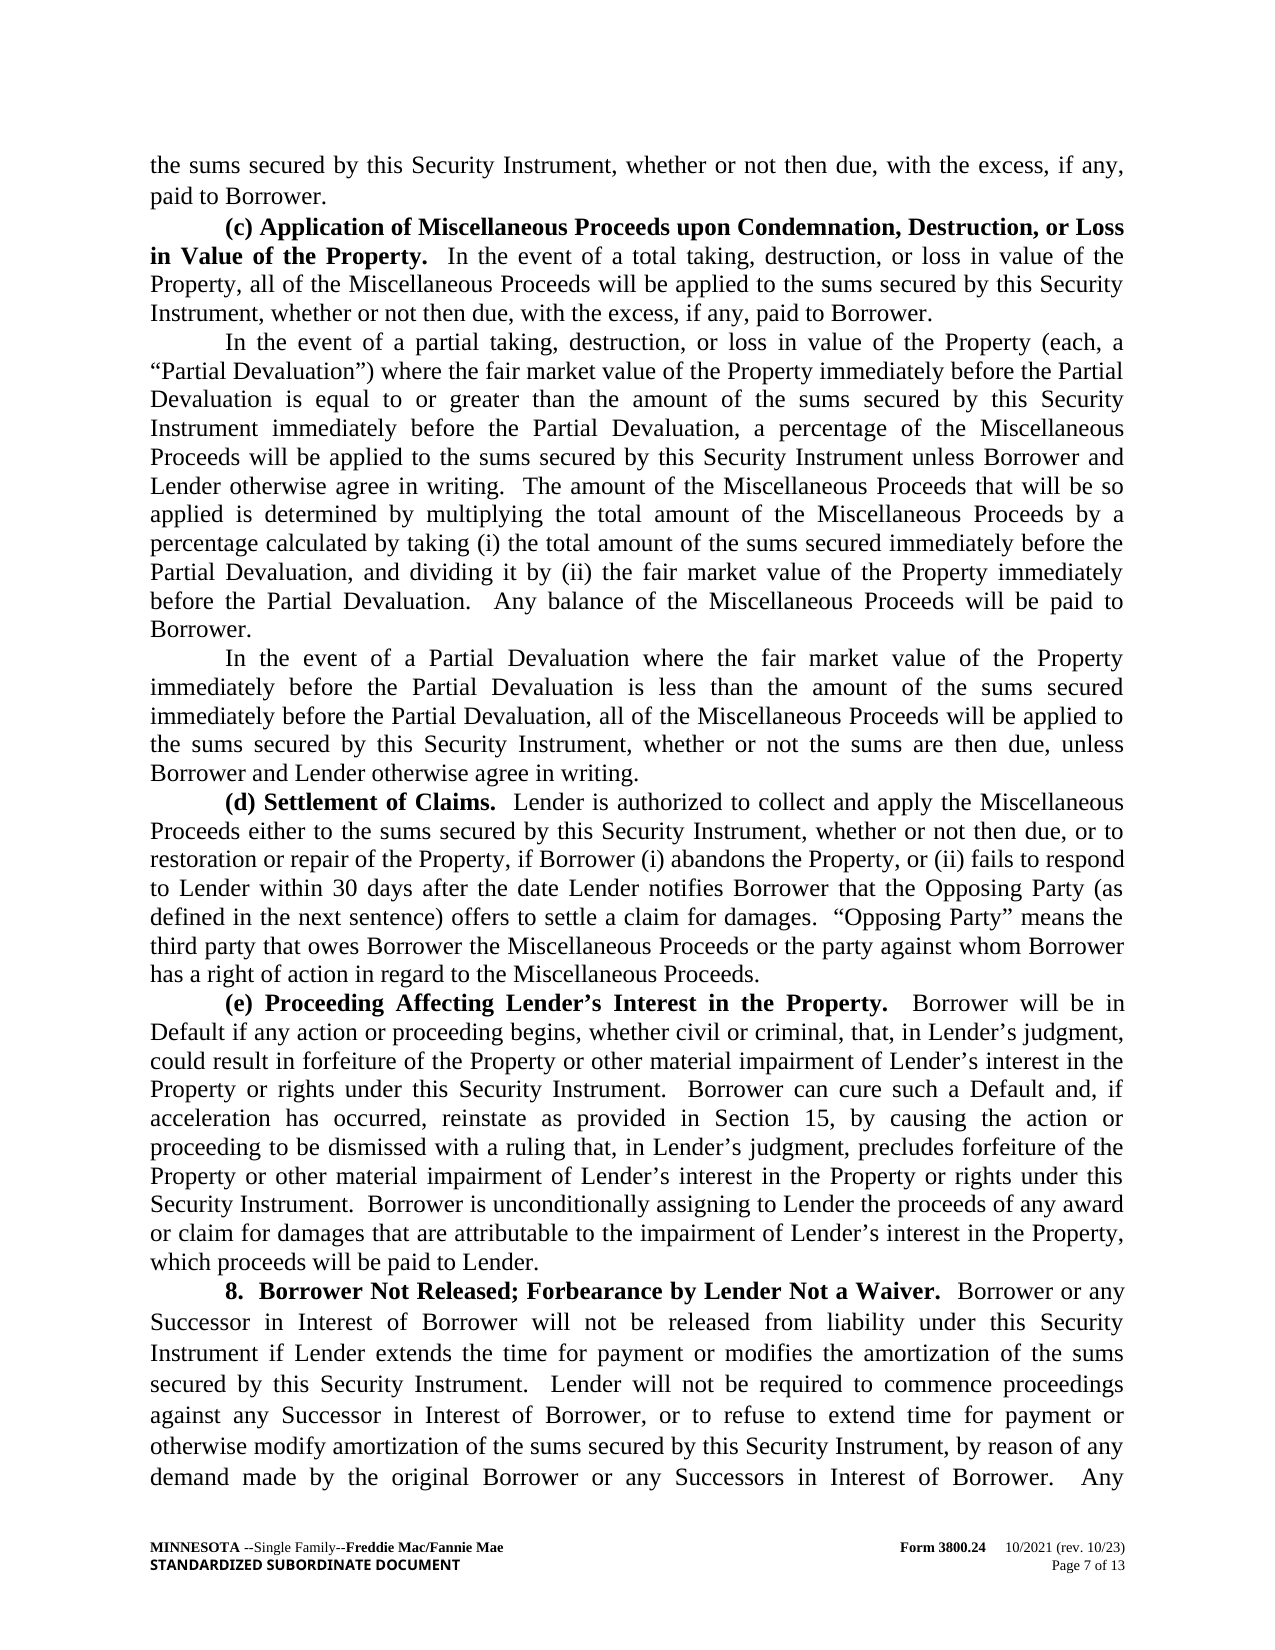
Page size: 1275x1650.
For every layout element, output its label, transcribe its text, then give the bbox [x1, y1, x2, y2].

text In the event of a partial taking, destruction, or loss in value of the Property (each, a “Partial Devaluation”) where the fair market value of the Property immediately before the Partial Devaluation is equal to or greater than the amount of the sums secured by this Security Instrument immediately before the Partial Devaluation, a percentage of the Miscellaneous Proceeds will be applied to the sums secured by this Security Instrument unless Borrower and Lender otherwise agree in writing. The amount of the Miscellaneous Proceeds that will be so applied is determined by multiplying the total amount of the Miscellaneous Proceeds by a percentage calculated by taking (i) the total amount of the sums secured immediately before the Partial Devaluation, and dividing it by (ii) the fair market value of the Property immediately before the Partial Devaluation. Any balance of the Miscellaneous Proceeds will be paid to Borrower. [150, 327, 1125, 643]
text (e) Proceeding Affecting Lender’s Interest in the Property. Borrower will be in Default if any action or proceeding begins, whether civil or criminal, that, in Lender’s judgment, could result in forfeiture of the Property or other material impairment of Lender’s interest in the Property or rights under this Security Instrument. Borrower can cure such a Default and, if acceleration has occurred, reinstate as provided in Section 15, by causing the action or proceeding to be dismissed with a ruling that, in Lender’s judgment, precludes forfeiture of the Property or other material impairment of Lender’s interest in the Property or rights under this Security Instrument. Borrower is unconditionally assigning to Lender the proceeds of any award or claim for damages that are attributable to the impairment of Lender’s interest in the Property, which proceeds will be paid to Lender. [150, 988, 1125, 1276]
text (c) Application of Miscellaneous Proceeds upon Condemnation, Destruction, or Loss in Value of the Property. In the event of a total taking, destruction, or loss in value of the Property, all of the Miscellaneous Proceeds will be applied to the sums secured by this Security Instrument, whether or not then due, with the excess, if any, paid to Borrower. [150, 212, 1125, 327]
text In the event of a Partial Devaluation where the fair market value of the Property immediately before the Partial Devaluation is less than the amount of the sums secured immediately before the Partial Devaluation, all of the Miscellaneous Proceeds will be applied to the sums secured by this Security Instrument, whether or not the sums are then due, unless Borrower and Lender otherwise agree in writing. [150, 643, 1125, 787]
text (d) Settlement of Claims. Lender is authorized to collect and apply the Miscellaneous Proceeds either to the sums secured by this Security Instrument, whether or not then due, or to restoration or repair of the Property, if Borrower (i) abandons the Property, or (ii) fails to respond to Lender within 30 days after the date Lender notifies Borrower that the Opposing Party (as defined in the next sentence) offers to settle a claim for damages. “Opposing Party” means the third party that owes Borrower the Miscellaneous Proceeds or the party against whom Borrower has a right of action in regard to the Miscellaneous Proceeds. [150, 787, 1125, 988]
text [150, 1276, 1125, 1491]
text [150, 150, 1125, 210]
